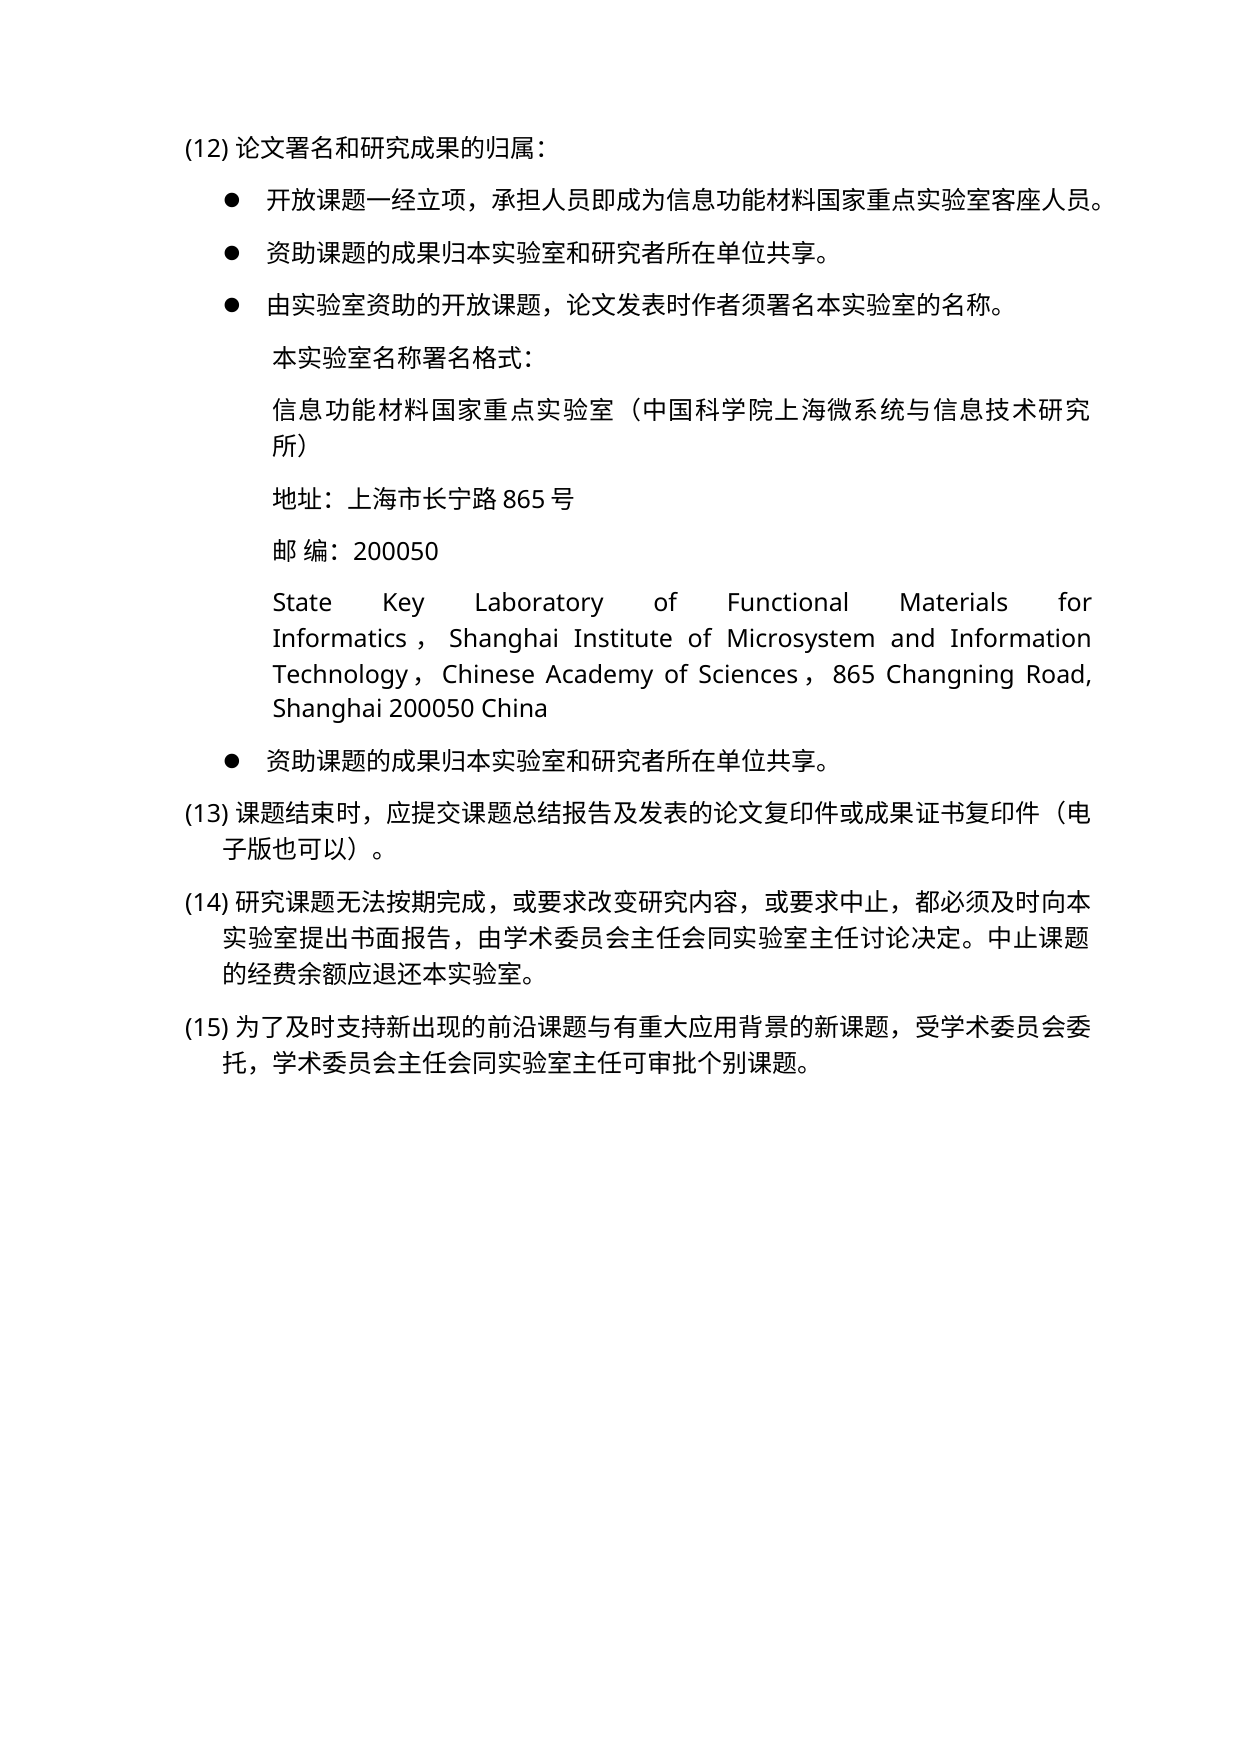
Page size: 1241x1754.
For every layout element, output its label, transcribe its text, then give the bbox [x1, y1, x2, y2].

text 地址：上海市长宁路865号 [272, 479, 1093, 516]
text 邮 编：200050 [272, 532, 1093, 568]
text 本实验室名称署名格式： [272, 338, 1093, 374]
list 课题结束时，应提交课题总结报告及发表的论文复印件或成果证书复印件（电子版也可以）。 [185, 794, 1093, 866]
list 资助课题的成果归本实验室和研究者所在单位共享。 [222, 233, 1093, 269]
list 研究课题无法按期完成，或要求改变研究内容，或要求中止，都必须及时向本实验室提出书面报告，由学术委员会主任会同实验室主任讨论决定。中止课题的经费余额应退还本实验室。 [185, 882, 1093, 991]
list 由实验室资助的开放课题，论文发表时作者须署名本实验室的名称。 [222, 286, 1093, 322]
subtitle State Key Laboratory of Functional Materials for Informatics，Shanghai Institute of Microsystem and Information Technology，Chinese Academy of Sciences，865 Changning Road, Shanghai 200050 China [272, 584, 1093, 725]
text 信息功能材料国家重点实验室（中国科学院上海微系统与信息技术研究所） [272, 391, 1093, 463]
list 为了及时支持新出现的前沿课题与有重大应用背景的新课题，受学术委员会委托，学术委员会主任会同实验室主任可审批个别课题。 [185, 1007, 1093, 1080]
list 资助课题的成果归本实验室和研究者所在单位共享。 [222, 741, 1093, 777]
list 开放课题一经立项，承担人员即成为信息功能材料国家重点实验室客座人员。 [222, 181, 1093, 217]
list 论文署名和研究成果的归属： [185, 128, 1093, 164]
